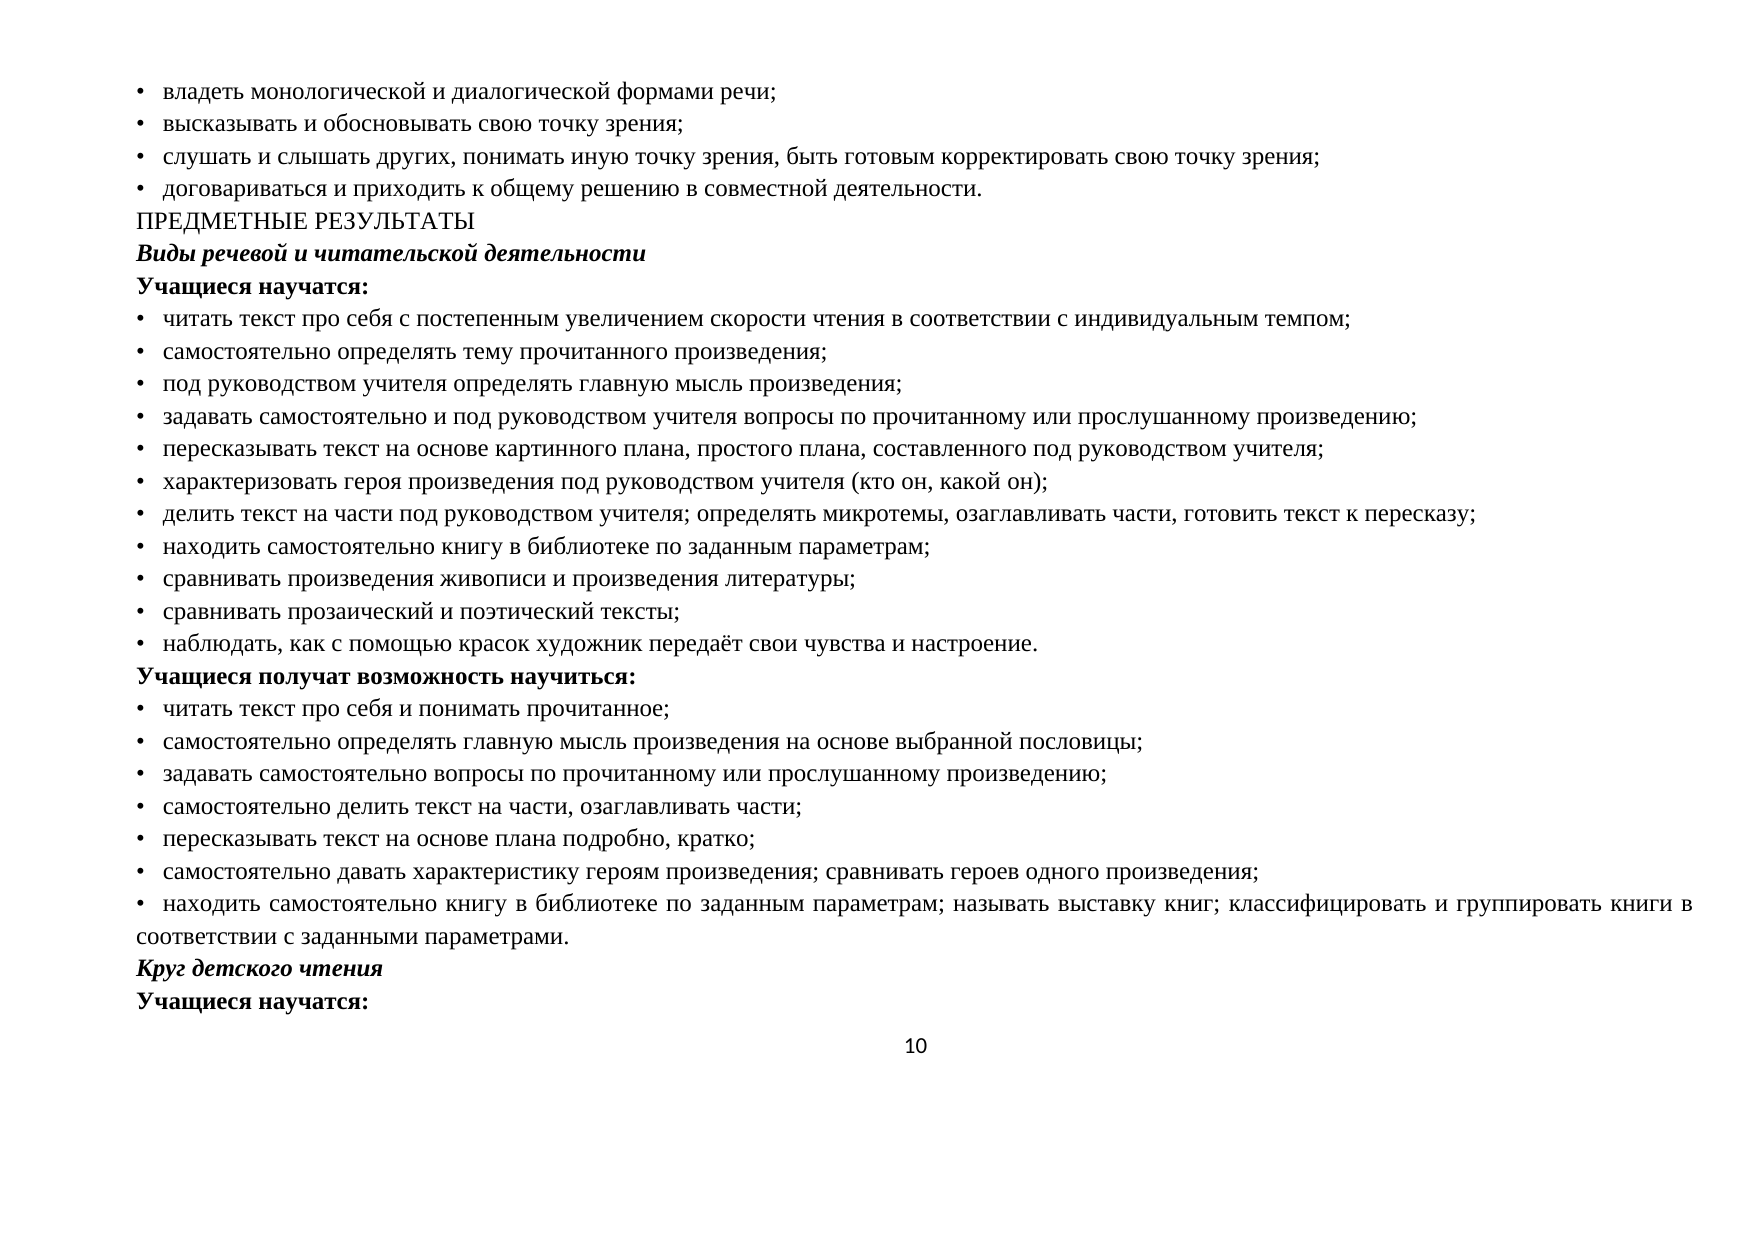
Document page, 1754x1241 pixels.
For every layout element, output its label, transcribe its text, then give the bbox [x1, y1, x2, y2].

list владеть монологической и диалогической формами речи; [136, 74, 1695, 106]
list пересказывать текст на основе картинного плана, простого плана, составленного под руководством учителя; [136, 431, 1695, 464]
list высказывать и обосновывать свою точку зрения; [136, 106, 1695, 139]
list находить самостоятельно книгу в библиотеке по заданным параметрам; [136, 529, 1695, 561]
list сравнивать произведения живописи и произведения литературы; [136, 561, 1695, 594]
list задавать самостоятельно и под руководством учителя вопросы по прочитанному или прослушанному произведению; [136, 399, 1695, 431]
list под руководством учителя определять главную мысль произведения; [136, 366, 1695, 399]
list самостоятельно делить текст на части, озаглавливать части; [136, 789, 1695, 821]
text Круг детского чтения Учащиеся научатся: [136, 951, 420, 1016]
list характеризовать героя произведения под руководством учителя (кто он, какой он); [136, 464, 1695, 496]
list наблюдать, как с помощью красок художник передаёт свои чувства и настроение. [136, 626, 1695, 659]
text ПРЕДМЕТНЫЕ РЕЗУЛЬТАТЫ [136, 204, 1695, 236]
list находить самостоятельно книгу в библиотеке по заданным параметрам; называть выставку книг; классифицировать и группировать книги в соответствии с заданными параметрами. [136, 886, 1695, 951]
list самостоятельно давать характеристику героям произведения; сравнивать героев одного произведения; [136, 854, 1695, 886]
list задавать самостоятельно вопросы по прочитанному или прослушанному произведению; [136, 756, 1695, 789]
list договариваться и приходить к общему решению в совместной деятельности. [136, 171, 1695, 204]
text Виды речевой и читательской деятельности Учащиеся научатся: [136, 236, 684, 301]
list делить текст на части под руководством учителя; определять микротемы, озаглавливать части, готовить текст к пересказу; [136, 496, 1695, 529]
list самостоятельно определять главную мысль произведения на основе выбранной пословицы; [136, 724, 1695, 756]
list пересказывать текст на основе плана подробно, кратко; [136, 821, 1695, 854]
list слушать и слышать других, понимать иную точку зрения, быть готовым корректировать свою точку зрения; [136, 139, 1695, 171]
list самостоятельно определять тему прочитанного произведения; [136, 334, 1695, 366]
list читать текст про себя и понимать прочитанное; [136, 691, 1695, 724]
list сравнивать прозаический и поэтический тексты; [136, 594, 1695, 626]
text Учащиеся получат возможность научиться: [136, 659, 1695, 691]
list читать текст про себя с постепенным увеличением скорости чтения в соответствии с индивидуальным темпом; [136, 301, 1695, 334]
